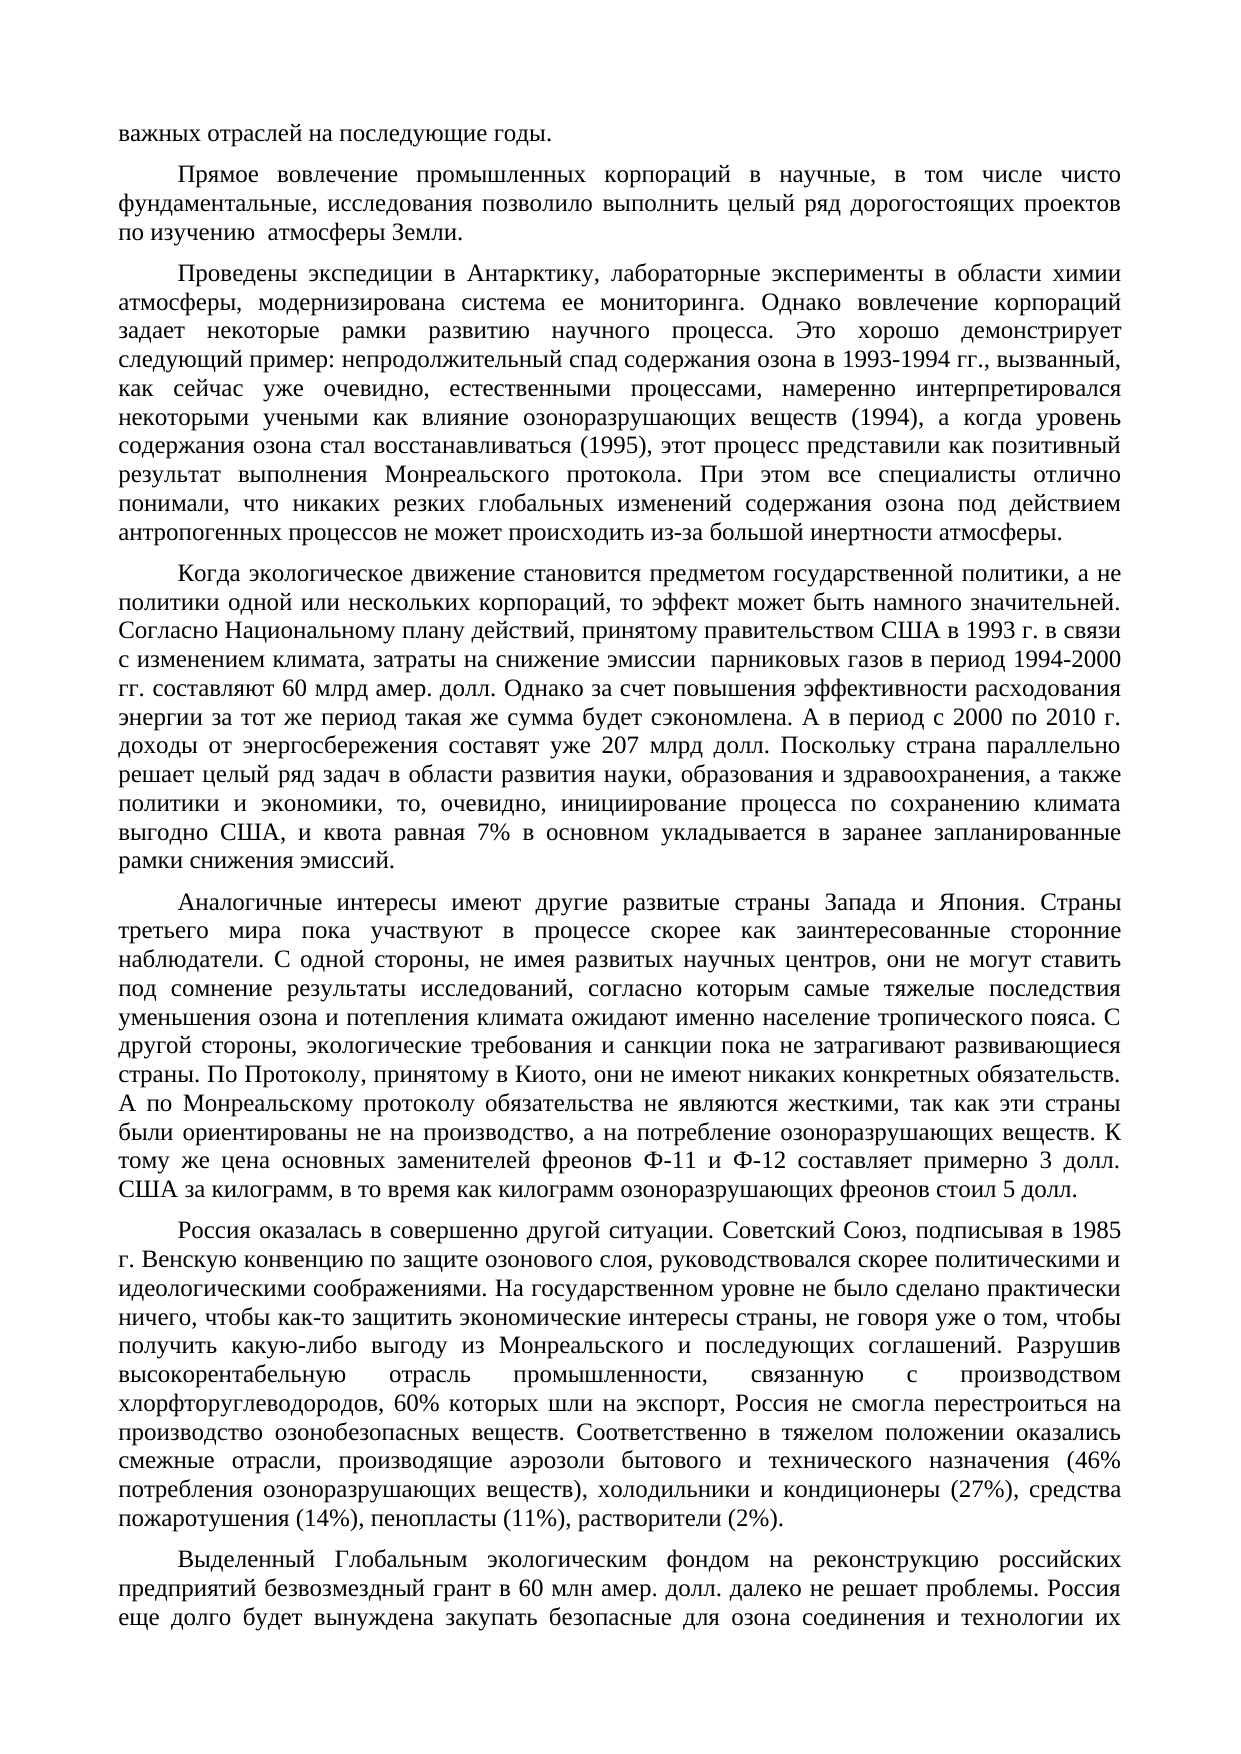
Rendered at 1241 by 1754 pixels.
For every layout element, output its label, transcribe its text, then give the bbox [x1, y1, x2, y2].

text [118, 118, 1122, 147]
text Проведены экспедиции в Антарктику, лабораторные эксперименты в области химии атмосферы, модернизирована система ее мониторинга. Однако вовлечение корпораций задает некоторые рамки развитию научного процесса. Это хорошо демонстрирует следующий пример: непродолжительный спад содержания озона в 1993-1994 гг., вызванный, как сейчас уже очевидно, естественными процессами, намеренно интерпретировался некоторыми учеными как влияние озоноразрушающих веществ (1994), а когда уровень содержания озона стал восстанавливаться (1995), этот процесс представили как позитивный результат выполнения Монреальского протокола. При этом все специалисты отлично понимали, что никаких резких глобальных изменений содержания озона под действием антропогенных процессов не может происходить из-за большой инертности атмосферы. [118, 258, 1122, 546]
text Россия оказалась в совершенно другой ситуации. Советский Союз, подписывая в 1985 г. Венскую конвенцию по защите озонового слоя, руководствовался скорее политическими и идеологическими соображениями. На государственном уровне не было сделано практически ничего, чтобы как-то защитить экономические интересы страны, не говоря уже о том, чтобы получить какую-либо выгоду из Монреальского и последующих соглашений. Разрушив высокорентабельную отрасль промышленности, связанную с производством хлорфторуглеводородов, 60% которых шли на экспорт, Россия не смогла перестроиться на производство озонобезопасных веществ. Соответственно в тяжелом положении оказались смежные отрасли, производящие аэрозоли бытового и технического назначения (46% потребления озоноразрушающих веществ), холодильники и кондиционеры (27%), средства пожаротушения (14%), пенопласты (11%), растворители (2%). [118, 1216, 1122, 1532]
text Аналогичные интересы имеют другие развитые страны Запада и Япония. Страны третьего мира пока участвуют в процессе скорее как заинтересованные сторонние наблюдатели. С одной стороны, не имея развитых научных центров, они не могут ставить под сомнение результаты исследований, согласно которым самые тяжелые последствия уменьшения озона и потепления климата ожидают именно население тропического пояса. С другой стороны, экологические требования и санкции пока не затрагивают развивающиеся страны. По Протоколу, принятому в Киото, они не имеют никаких конкретных обязательств. А по Монреальскому протоколу обязательства не являются жесткими, так как эти страны были ориентированы не на производство, а на потребление озоноразрушающих веществ. К тому же цена основных заменителей фреонов Ф-11 и Ф-12 составляет примерно 3 долл. США за килограмм, в то время как килограмм озоноразрушающих фреонов стоил 5 долл. [118, 887, 1122, 1203]
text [118, 1544, 1122, 1631]
text Когда экологическое движение становится предметом государственной политики, а не политики одной или нескольких корпораций, то эффект может быть намного значительней. Согласно Национальному плану действий, принятому правительством США в 1993 г. в связи с изменением климата, затраты на снижение эмиссии парниковых газов в период 1994-2000 гг. составляют 60 млрд амер. долл. Однако за счет повышения эффективности расходования энергии за тот же период такая же сумма будет сэкономлена. А в период с 2000 по 2010 г. доходы от энергосбережения составят уже 207 млрд долл. Поскольку страна параллельно решает целый ряд задач в области развития науки, образования и здравоохранения, а также политики и экономики, то, очевидно, инициирование процесса по сохранению климата выгодно США, и квота равная 7% в основном укладывается в заранее запланированные рамки снижения эмиссий. [118, 558, 1122, 874]
text Прямое вовлечение промышленных корпораций в научные, в том числе чисто фундаментальные, исследования позволило выполнить целый ряд дорогостоящих проектов по изучению атмосферы Земли. [118, 159, 1122, 246]
